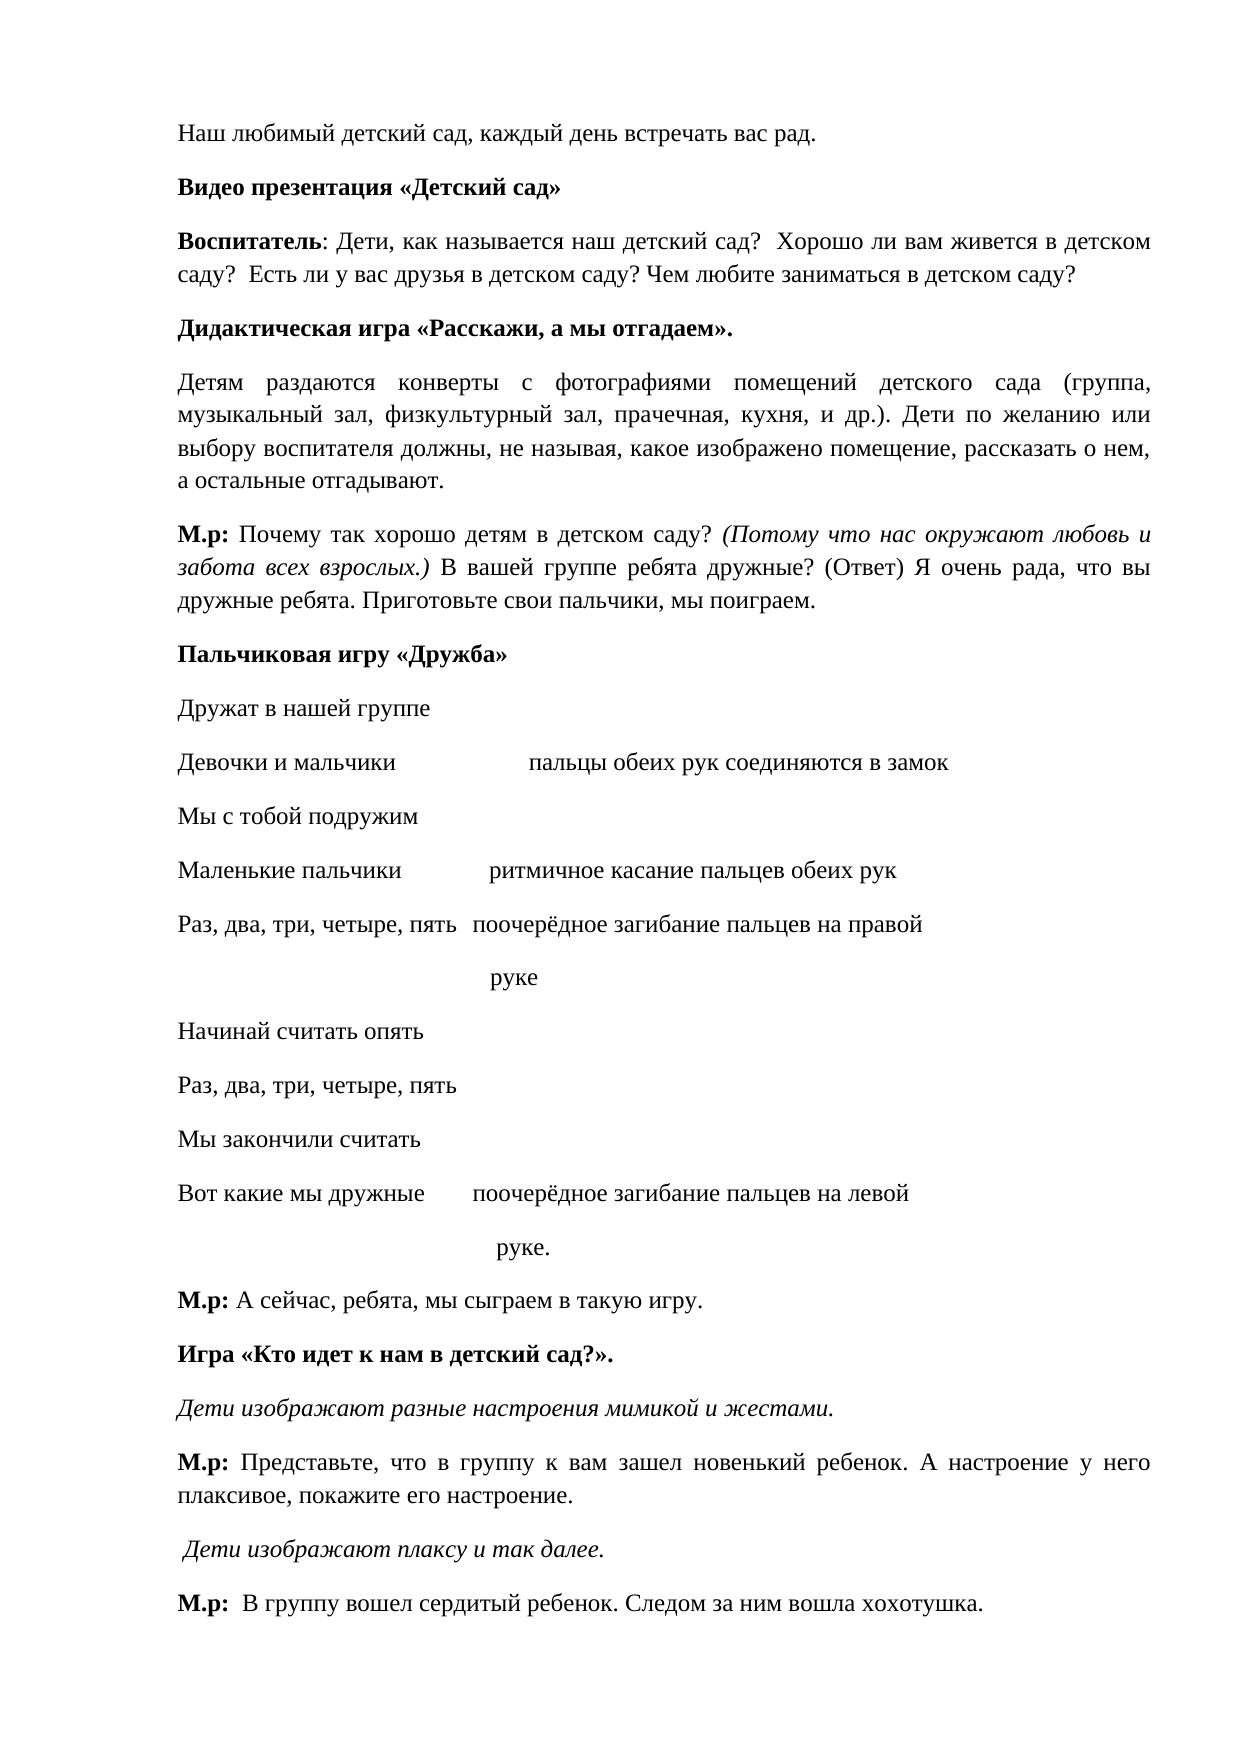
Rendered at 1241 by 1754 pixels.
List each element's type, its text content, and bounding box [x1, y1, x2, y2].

text Наш любимый детский сад, каждый день встречать вас рад. [177, 118, 1152, 147]
text Вот какие мы дружные поочерёдное загибание пальцев на левой [177, 1178, 1152, 1207]
text руке [177, 962, 1152, 991]
text Детям раздаются конверты с фотографиями помещений детского сада (группа, музыкальный зал, физкультурный зал, прачечная, кухня, и др.). Дети по желанию или выбору воспитателя должны, не называя, какое изображено помещение, рассказать о нем, а остальные отгадывают. [177, 367, 1152, 494]
text М.р: Представьте, что в группу к вам зашел новенький ребенок. А настроение у него плаксивое, покажите его настроение. [177, 1447, 1152, 1509]
text Девочки и мальчики пальцы обеих рук соединяются в замок [177, 747, 1152, 776]
text Дети изображают плаксу и так далее. [177, 1534, 1152, 1563]
text Дружат в нашей группе [177, 693, 1152, 722]
text Раз, два, три, четыре, пять [177, 1070, 1152, 1099]
text Мы с тобой подружим [177, 801, 1152, 830]
text Начинай считать опять [177, 1016, 1152, 1045]
text Раз, два, три, четыре, пять поочерёдное загибание пальцев на правой [177, 909, 1152, 937]
text руке. [177, 1232, 1152, 1261]
text М.р: Почему так хорошо детям в детском саду? (Потому что нас окружают любовь и забота всех взрослых.) В вашей группе ребята дружные? (Ответ) Я очень рада, что вы дружные ребята. Приготовьте свои пальчики, мы поиграем. [177, 519, 1152, 614]
text М.р: В группу вошел сердитый ребенок. Следом за ним вошла хохотушка. [177, 1588, 1152, 1617]
text Маленькие пальчики ритмичное касание пальцев обеих рук [177, 855, 1152, 883]
text Мы закончили считать [177, 1124, 1152, 1153]
text Игра «Кто идет к нам в детский сад?». [177, 1339, 1152, 1368]
text Воспитатель: Дети, как называется наш детский сад? Хорошо ли вам живется в детском саду? Есть ли у вас друзья в детском саду? Чем любите заниматься в детском саду? [177, 226, 1152, 288]
text Дидактическая игра «Расскажи, а мы отгадаем». [177, 313, 1152, 341]
text Пальчиковая игру «Дружба» [177, 639, 1152, 668]
text Видео презентация «Детский сад» [177, 172, 1152, 201]
text М.р: А сейчас, ребята, мы сыграем в такую игру. [177, 1286, 1152, 1314]
text Дети изображают разные настроения мимикой и жестами. [177, 1393, 1152, 1422]
